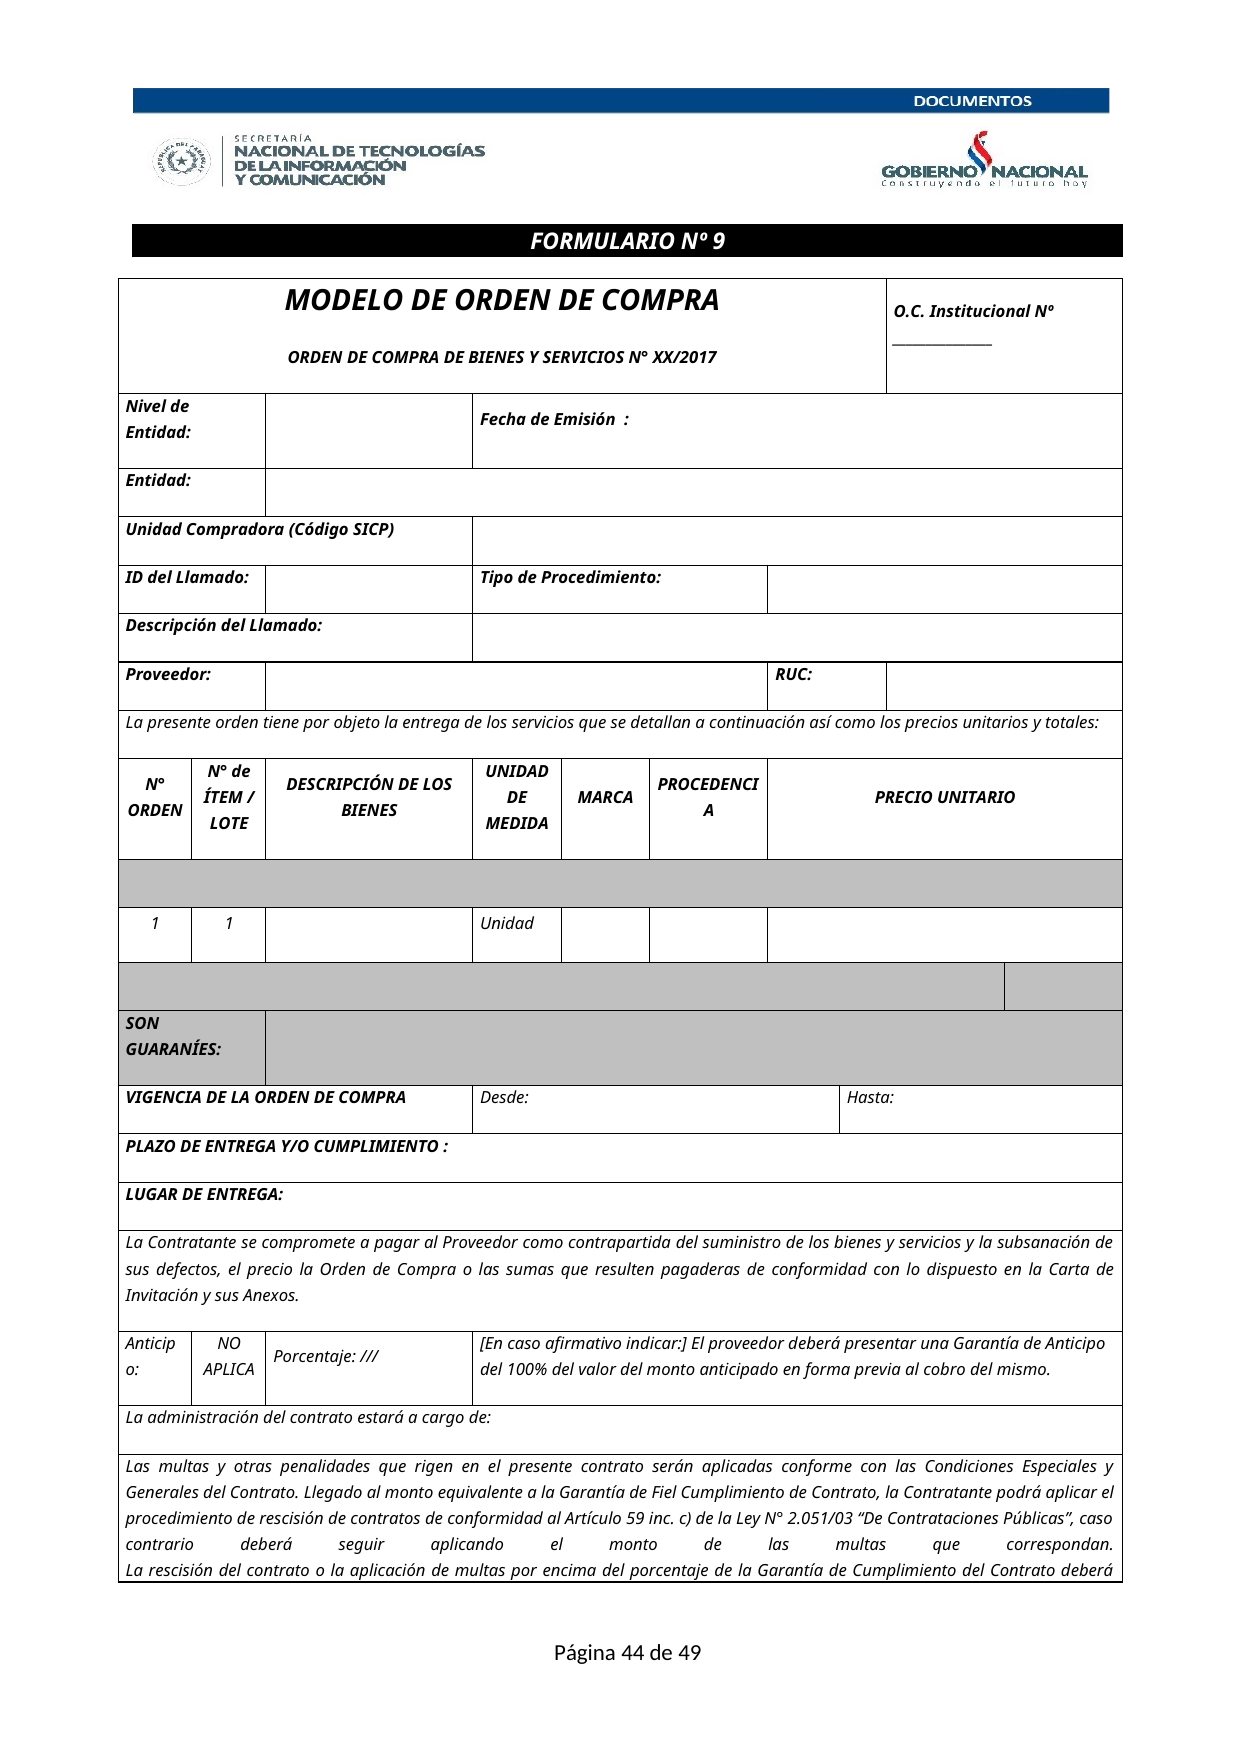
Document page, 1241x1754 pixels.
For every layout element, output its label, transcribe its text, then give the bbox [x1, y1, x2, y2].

table_cell Descripción del Llamado: [119, 614, 472, 661]
table_cell Tipo de Procedimiento: [473, 566, 767, 613]
table_cell NO APLICA [192, 1332, 265, 1405]
table_cell Anticipo: [119, 1332, 191, 1405]
table_cell N° ORDEN [119, 759, 191, 859]
table_cell PLAZO DE ENTREGA Y/O CUMPLIMIENTO : [119, 1134, 1122, 1182]
table_cell [En caso afirmativo indicar:] El proveedor deberá presentar una Garantía de Anticipo del 100% del valor del monto anticipado en forma previa al cobro del mismo. [473, 1332, 1122, 1405]
table_cell [266, 1011, 1122, 1085]
table_cell [119, 860, 1122, 907]
table_cell [650, 908, 767, 962]
table_cell [768, 908, 1122, 962]
table_cell Desde: [473, 1086, 839, 1133]
table_cell ID del Llamado: [119, 566, 265, 613]
table_cell [266, 908, 472, 962]
table_cell [562, 908, 649, 962]
table_cell [266, 394, 472, 468]
table_cell 1 [192, 908, 265, 962]
table_cell Unidad Compradora (Código SICP) [119, 517, 472, 564]
table_cell Porcentaje: /// [266, 1332, 472, 1405]
table_cell Entidad: [119, 469, 265, 516]
table_cell La administración del contrato estará a cargo de: [119, 1406, 1122, 1453]
text FORMULARIO Nº 9 [133, 225, 1122, 256]
table_cell [266, 469, 1122, 516]
table_cell [119, 963, 1004, 1010]
table_cell [266, 663, 767, 710]
table_header MODELO DE ORDEN DE COMPRA ORDEN DE COMPRA DE BIENES Y SERVICIOS N° XX/2017 [119, 279, 886, 393]
table_cell Proveedor: [119, 663, 265, 710]
table_header O.C. Institucional Nº _______________ [887, 279, 1122, 393]
table_cell [473, 614, 1122, 661]
table_cell RUC: [768, 663, 886, 710]
table_cell DESCRIPCIÓN DE LOS BIENES [266, 759, 472, 859]
table_cell [887, 663, 1122, 710]
table_cell Nivel de Entidad: [119, 394, 265, 468]
table_cell Fecha de Emisión : [473, 394, 1122, 468]
table_cell Hasta: [840, 1086, 1122, 1133]
table_cell SON GUARANÍES: [119, 1011, 265, 1085]
table_cell Unidad [473, 908, 561, 962]
table_cell [768, 566, 1122, 613]
table_cell La Contratante se compromete a pagar al Proveedor como contrapartida del suministro de los bienes y servicios y la subsanación de sus defectos, el precio la Orden de Compra o las sumas que resulten pagaderas de conformidad con lo dispuesto en la Carta de Invitación y sus Anexos. [119, 1231, 1122, 1331]
table_cell PROCEDENCIA [650, 759, 767, 859]
table_cell [266, 566, 472, 613]
table_cell [1005, 963, 1122, 1010]
picture [132, 88, 1110, 196]
table_cell VIGENCIA DE LA ORDEN DE COMPRA [119, 1086, 472, 1133]
table_cell N° de ÍTEM / LOTE [192, 759, 265, 859]
table_cell [473, 517, 1122, 564]
table_cell LUGAR DE ENTREGA: [119, 1183, 1122, 1230]
table_cell 1 [119, 908, 191, 962]
table_cell UNIDAD DE MEDIDA [473, 759, 561, 859]
table_cell MARCA [562, 759, 649, 859]
table_cell La presente orden tiene por objeto la entrega de los servicios que se detallan a continuación así como los precios unitarios y totales: [119, 711, 1122, 758]
table_cell PRECIO UNITARIO [768, 759, 1122, 859]
